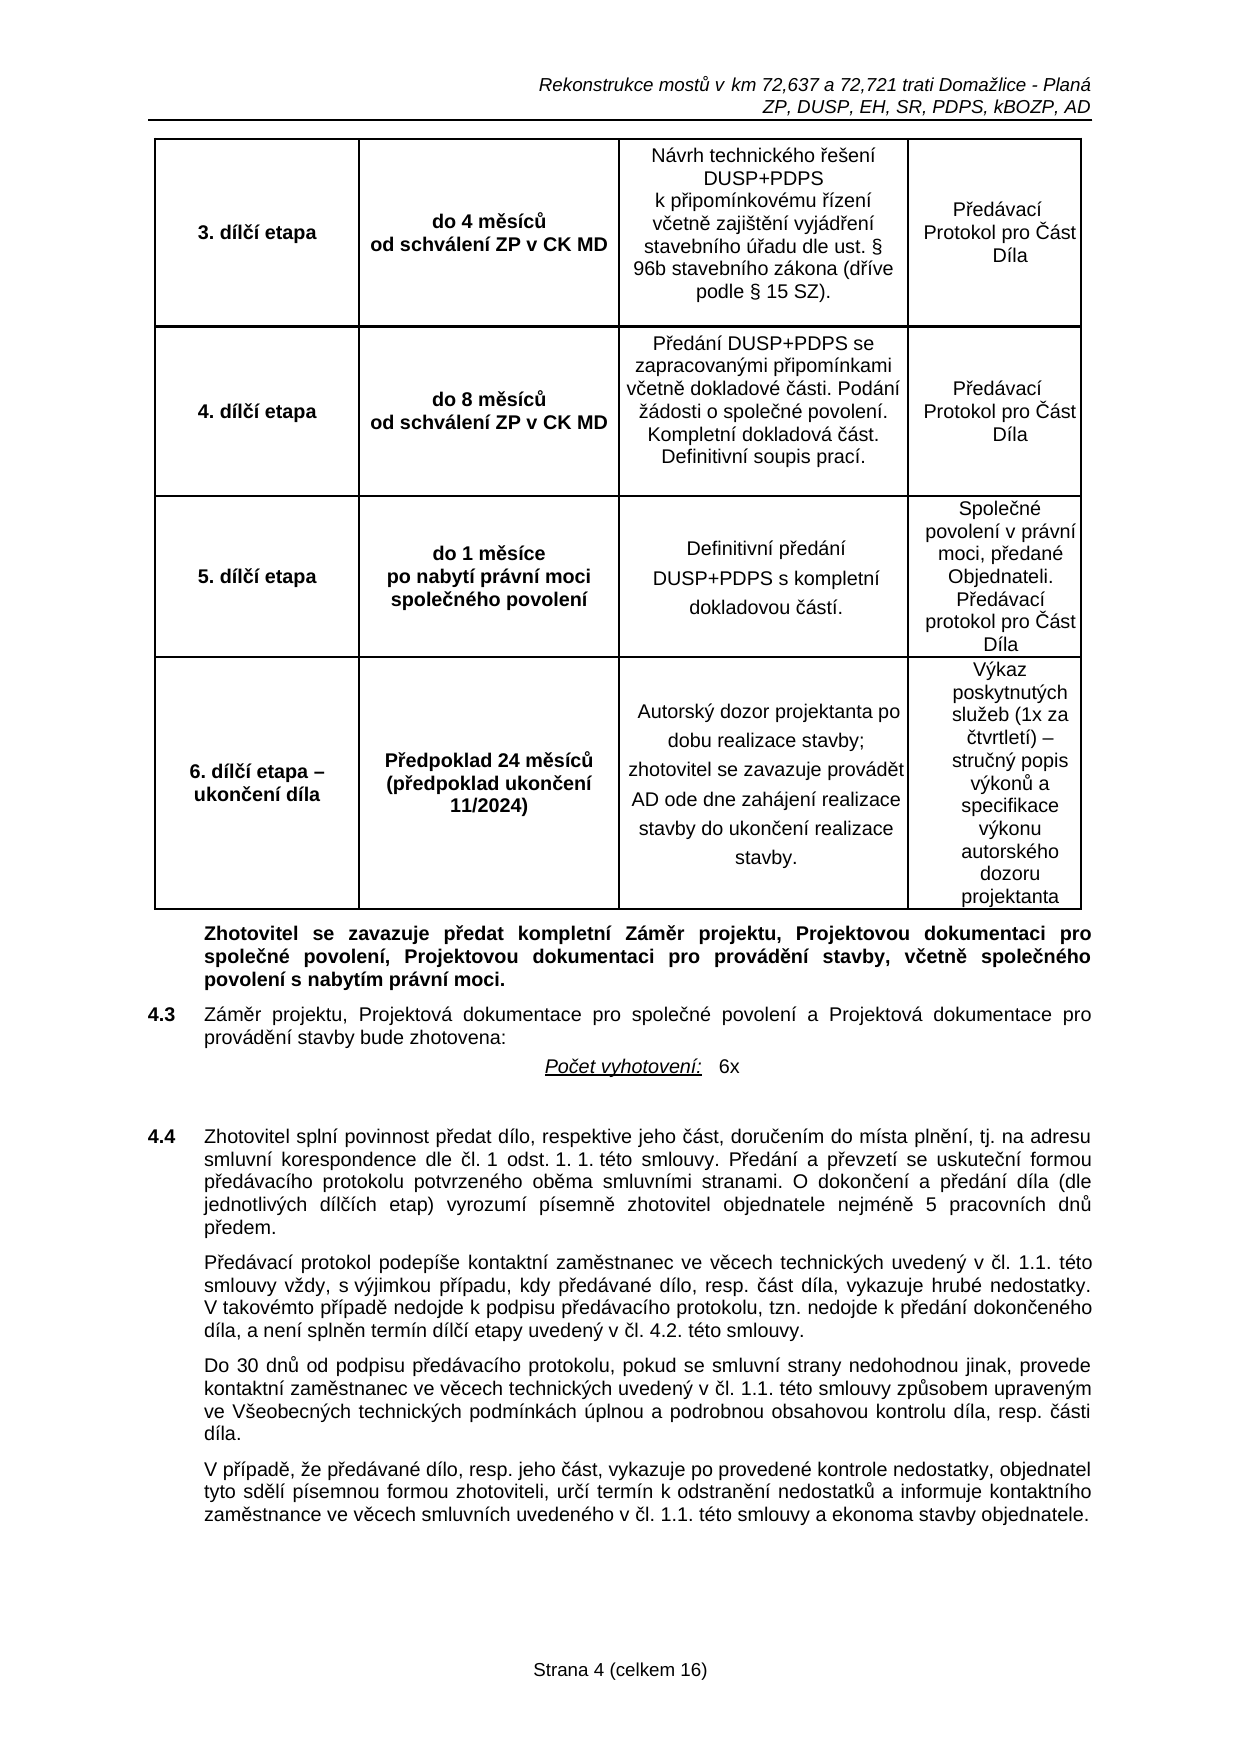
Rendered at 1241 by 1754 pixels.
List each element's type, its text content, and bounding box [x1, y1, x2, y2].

table_cell Předpoklad 24 měsíců (předpoklad ukončení 11/2024) [360, 658, 618, 908]
table_cell 5. dílčí etapa [156, 497, 358, 656]
table_cell do 1 měsíce po nabytí právní moci společného povolení [360, 497, 618, 656]
table_cell Předání DUSP+PDPS se zapracovanými připomínkami včetně dokladové části. Podání žádosti o společné povolení. Kompletní dokladová část. Definitivní soupis prací. [620, 328, 907, 495]
text Počet vyhotovení: 6x [517, 1054, 1092, 1077]
table_cell Výkaz poskytnutých služeb (1x za čtvrtletí) – stručný popis výkonů a specifikace výkonu autorského dozoru projektanta [909, 658, 1080, 908]
text 4.4 Zhotovitel splní povinnost předat dílo, respektive jeho část, doručením do místa plnění, tj. na adresu smluvní korespondence dle čl. 1 odst. 1. 1. této smlouvy. Předání a převzetí se uskuteční formou předávacího protokolu potvrzeného oběma smluvními stranami. O dokončení a předání díla (dle jednotlivých dílčích etap) vyrozumí písemně zhotovitel objednatele nejméně 5 pracovních dnů předem. [148, 1125, 1092, 1238]
text Předávací protokol podepíše kontaktní zaměstnanec ve věcech technických uvedený v čl. 1.1. této smlouvy vždy, s výjimkou případu, kdy předávané dílo, resp. část díla, vykazuje hrubé nedostatky. V takovémto případě nedojde k podpisu předávacího protokolu, tzn. nedojde k předání dokončeného díla, a není splněn termín dílčí etapy uvedený v čl. 4.2. této smlouvy. [204, 1251, 1092, 1342]
text Zhotovitel se zavazuje předat kompletní Záměr projektu, Projektovou dokumentaci pro společné povolení, Projektovou dokumentaci pro provádění stavby, včetně společného povolení s nabytím právní moci. [148, 922, 1092, 990]
table_cell 3. dílčí etapa [156, 140, 358, 325]
text 4.3 Záměr projektu, Projektová dokumentace pro společné povolení a Projektová dokumentace pro provádění stavby bude zhotovena: [148, 1003, 1092, 1048]
table_cell do 8 měsíců od schválení ZP v CK MD [360, 328, 618, 495]
table_cell Předávací Protokol pro Část Díla [909, 328, 1080, 495]
table_cell Definitivní předání DUSP+PDPS s kompletní dokladovou částí. [620, 497, 907, 656]
text V případě, že předávané dílo, resp. jeho část, vykazuje po provedené kontrole nedostatky, objednatel tyto sdělí písemnou formou zhotoviteli, určí termín k odstranění nedostatků a informuje kontaktního zaměstnance ve věcech smluvních uvedeného v čl. 1.1. této smlouvy a ekonoma stavby objednatele. [148, 1457, 1092, 1526]
table_cell 4. dílčí etapa [156, 328, 358, 495]
table_cell Návrh technického řešení DUSP+PDPS k připomínkovému řízení včetně zajištění vyjádření stavebního úřadu dle ust. § 96b stavebního zákona (dříve podle § 15 SZ). [620, 140, 907, 325]
table_cell Autorský dozor projektanta po dobu realizace stavby; zhotovitel se zavazuje provádět AD ode dne zahájení realizace stavby do ukončení realizace stavby. [620, 658, 907, 908]
table_cell do 4 měsíců od schválení ZP v CK MD [360, 140, 618, 325]
text Do 30 dnů od podpisu předávacího protokolu, pokud se smluvní strany nedohodnou jinak, provede kontaktní zaměstnanec ve věcech technických uvedený v čl. 1.1. této smlouvy způsobem upraveným ve Všeobecných technických podmínkách úplnou a podrobnou obsahovou kontrolu díla, resp. části díla. [148, 1354, 1092, 1445]
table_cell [909, 140, 1080, 325]
table_cell Společné povolení v právní moci, předané Objednateli. Předávací protokol pro Část Díla [909, 497, 1080, 656]
table_cell 6. dílčí etapa – ukončení díla [156, 658, 358, 908]
